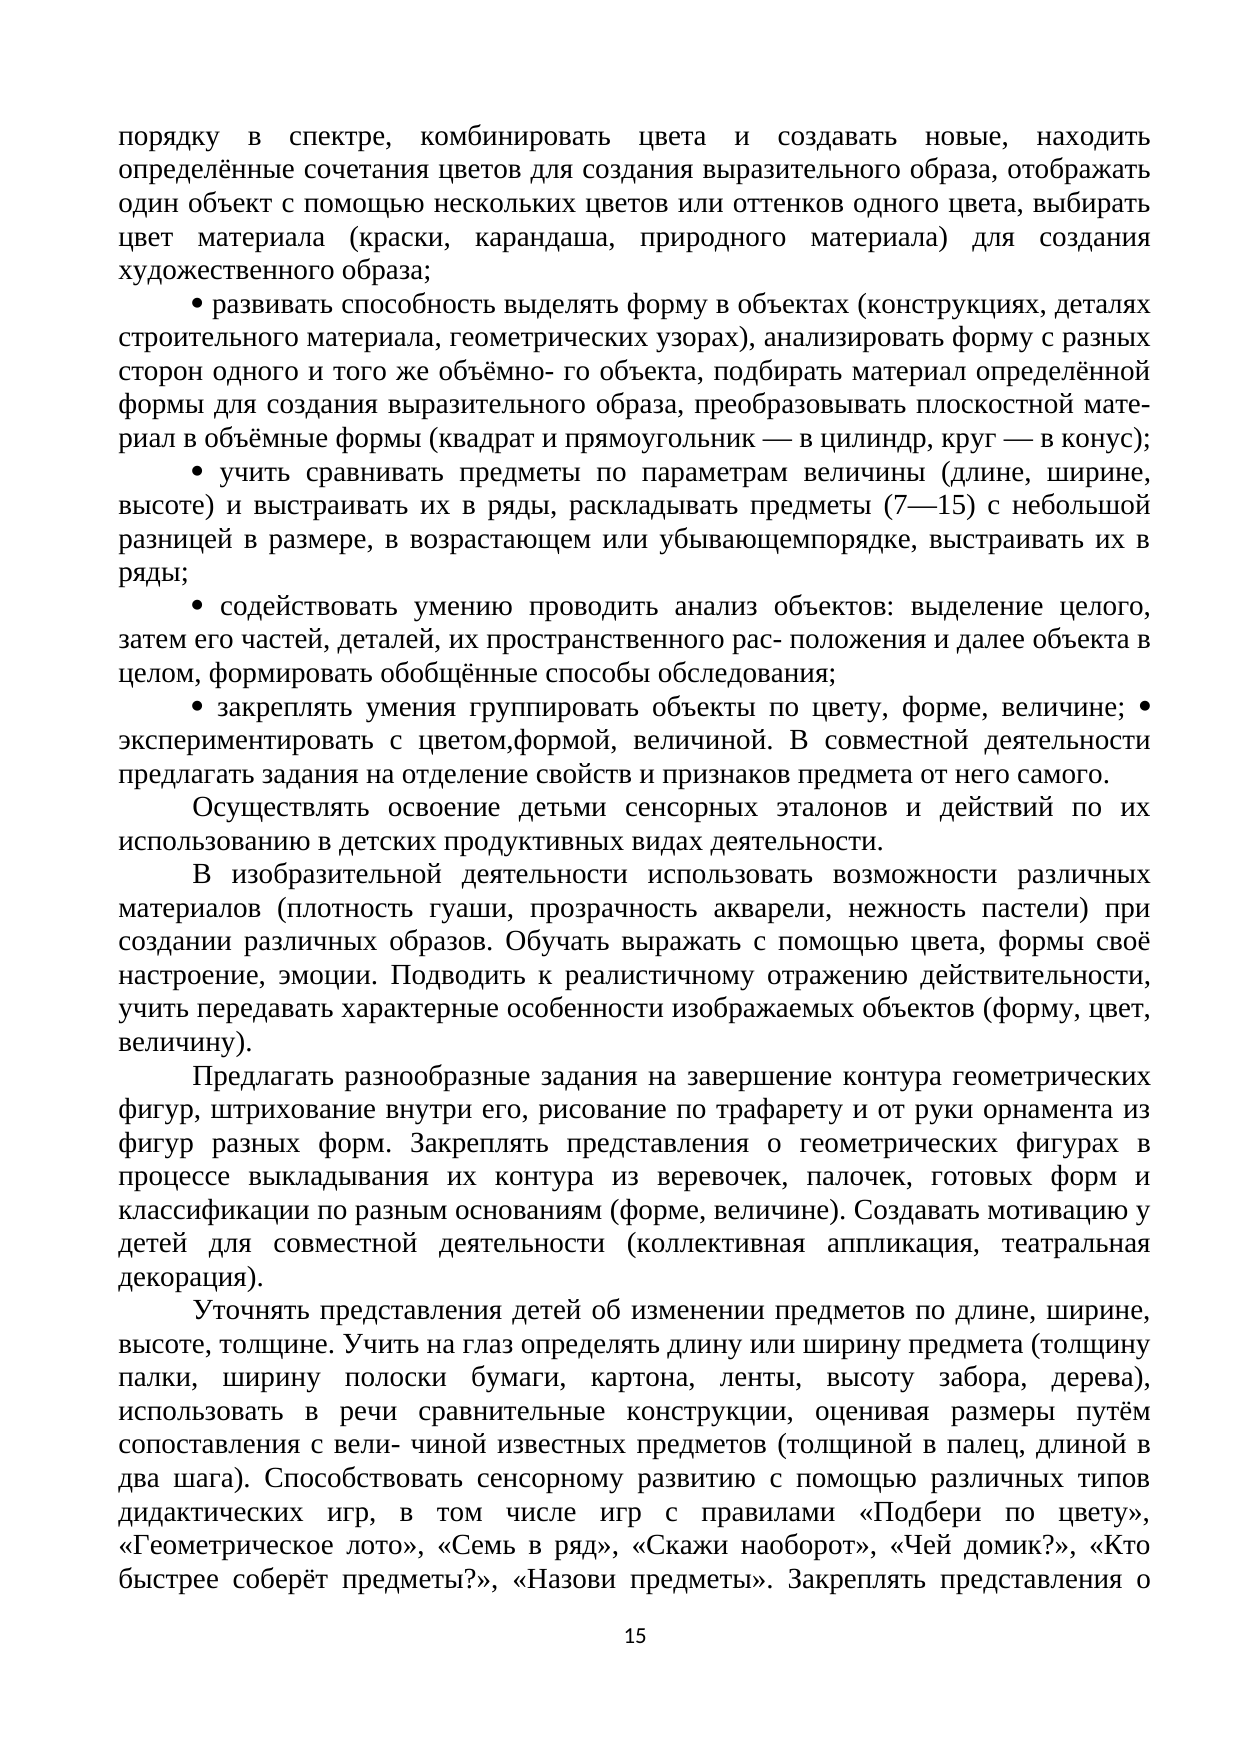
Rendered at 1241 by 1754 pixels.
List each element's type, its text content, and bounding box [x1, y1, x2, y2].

text В изобразительной деятельности использовать возможности различных материалов (плотность гуаши, прозрачность акварели, нежность пастели) при создании различных образов. Обучать выражать с помощью цвета, формы своё настроение, эмоции. Подводить к реалистичному отражению действительности, учить передавать характерные особенности изображаемых объектов (форму, цвет, величину). [118, 856, 1152, 1058]
text учить сравнивать предметы по параметрам величины (длине, ширине, высоте) и выстраивать их в ряды, раскладывать предметы (7—15) с небольшой разницей в размере, в возрастающем или убывающемпорядке, выстраивать их в ряды; [118, 454, 1152, 588]
text Предлагать разнообразные задания на завершение контура геометрических фигур, штрихование внутри его, рисование по трафарету и от руки орнамента из фигур разных форм. Закреплять представления о геометрических фигурах в процессе выкладывания их контура из веревочек, палочек, готовых форм и классификации по разным основаниям (форме, величине). Создавать мотивацию у детей для совместной деятельности (коллективная аппликация, театральная декорация). [118, 1058, 1152, 1292]
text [118, 118, 1152, 286]
text содействовать умению проводить анализ объектов: выделение целого, затем его частей, деталей, их пространственного рас- положения и далее объекта в целом, формировать обобщённые способы обследования; [118, 588, 1152, 689]
text развивать способность выделять форму в объектах (конструкциях, деталях строительного материала, геометрических узорах), анализировать форму с разных сторон одного и того же объёмно- го объекта, подбирать материал определённой формы для создания выразительного образа, преобразовывать плоскостной мате- риал в объёмные формы (квадрат и прямоугольник — в цилиндр, круг — в конус); [118, 286, 1152, 454]
text закреплять умения группировать объекты по цвету, форме, величине; экспериментировать с цветом,формой, величиной. В совместной деятельности предлагать задания на отделение свойств и признаков предмета от него самого. [118, 689, 1152, 789]
text Осуществлять освоение детьми сенсорных эталонов и действий по их использованию в детских продуктивных видах деятельности. [118, 789, 1152, 856]
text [118, 1292, 1152, 1594]
